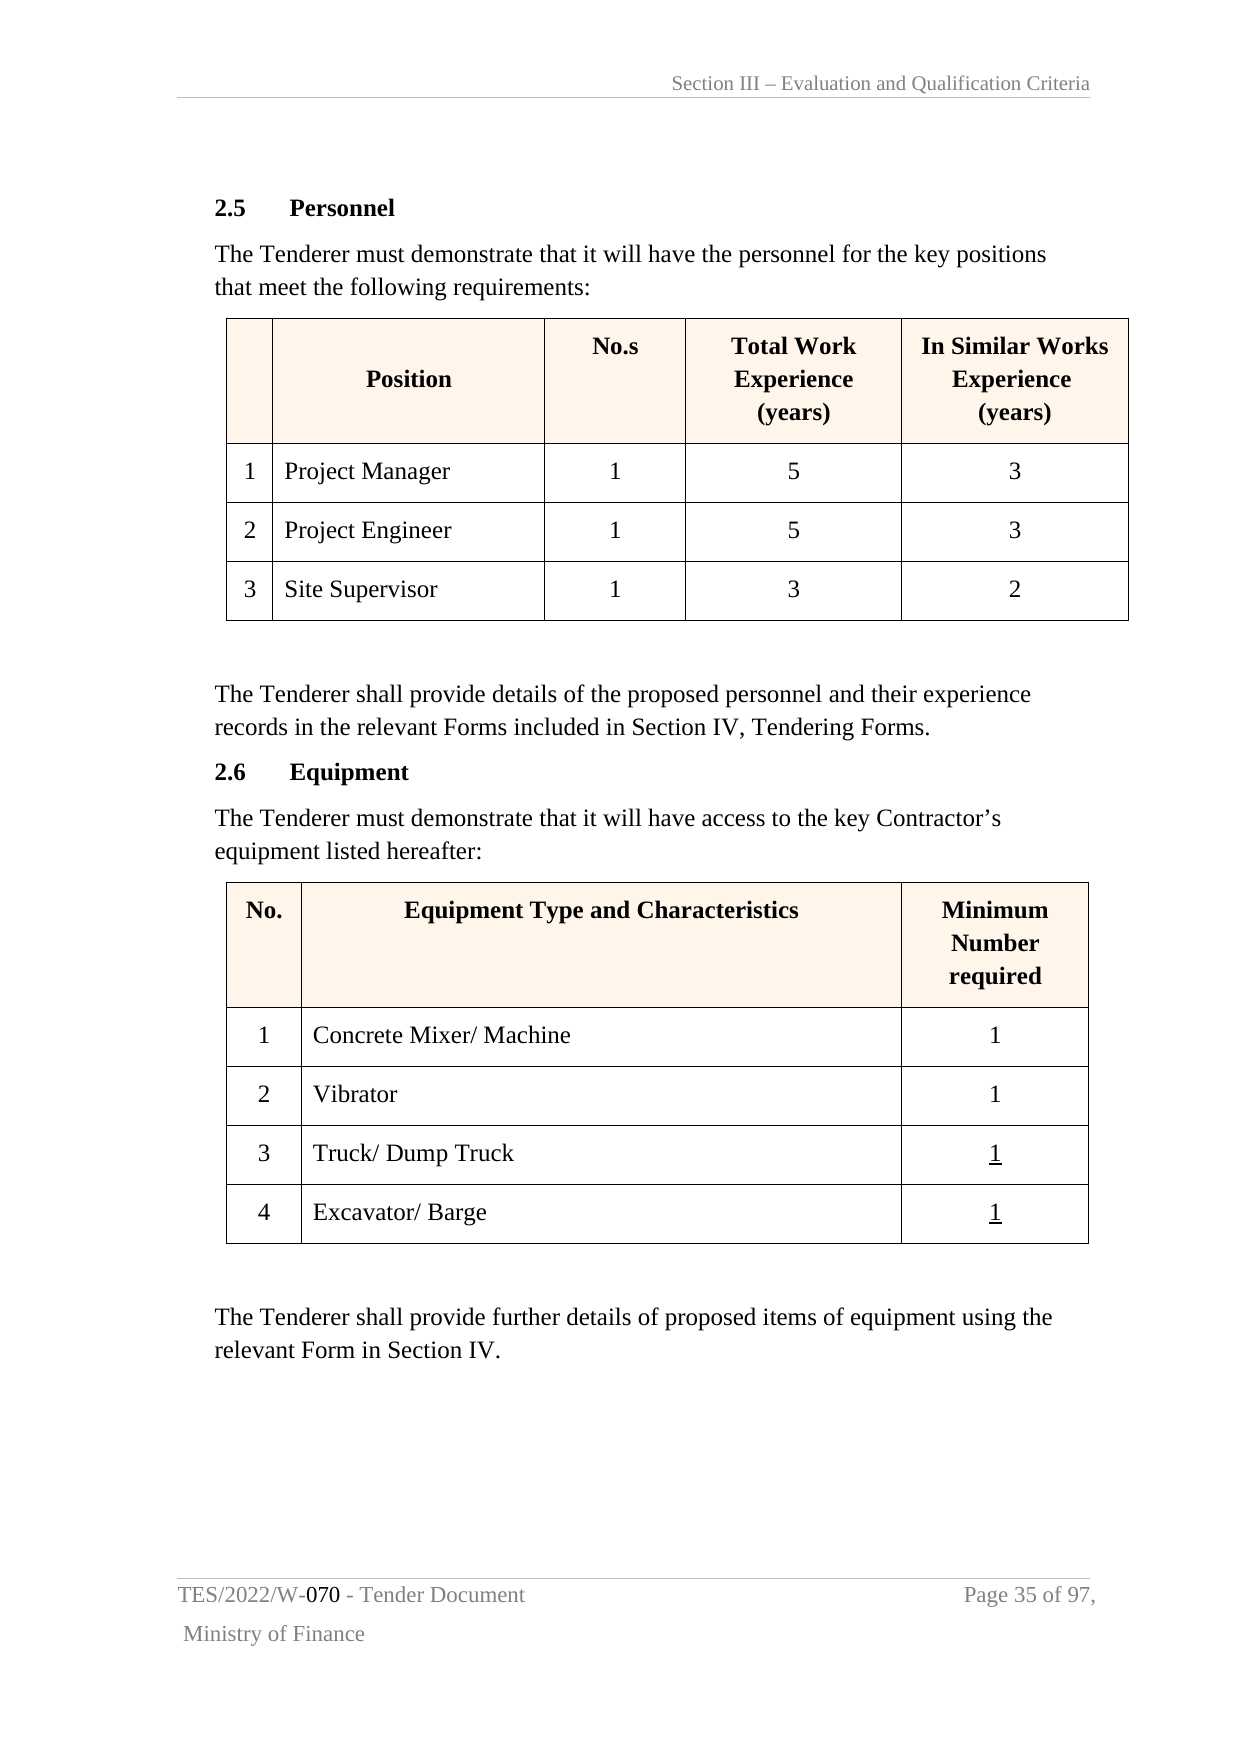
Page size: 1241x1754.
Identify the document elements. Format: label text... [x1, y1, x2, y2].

table_cell 3 [227, 1126, 301, 1184]
table_cell Site Supervisor [273, 562, 544, 620]
table_header Position [273, 319, 544, 443]
table_header Equipment Type and Characteristics [302, 883, 901, 1007]
table_cell 1 [902, 1008, 1088, 1066]
table_cell Truck/ Dump Truck [302, 1126, 901, 1184]
table_cell 5 [686, 503, 901, 561]
table_header [227, 319, 272, 443]
table_header In Similar Works Experience (years) [902, 319, 1128, 443]
table_header Minimum Number required [902, 883, 1088, 1007]
text The Tenderer shall provide details of the proposed personnel and their experience records in the relevant Forms included in Section IV, Tendering Forms. [214, 679, 1090, 741]
table_cell 3 [227, 562, 272, 620]
table_cell 2 [227, 503, 272, 561]
table_cell Project Manager [273, 444, 544, 502]
table_header No. [227, 883, 301, 1007]
text The Tenderer must demonstrate that it will have access to the key Contractor’s equipment listed hereafter: [214, 803, 1090, 865]
table_cell 1 [902, 1126, 1088, 1184]
table_header No.s [545, 319, 685, 443]
table_cell 1 [227, 1008, 301, 1066]
table_header Total Work Experience (years) [686, 319, 901, 443]
table_cell 1 [545, 503, 685, 561]
table_cell 2 [227, 1067, 301, 1125]
table_cell 3 [902, 444, 1128, 502]
text The Tenderer shall provide further details of proposed items of equipment using the relevant Form in Section IV. [214, 1302, 1090, 1364]
table_cell 2 [902, 562, 1128, 620]
table_cell 1 [227, 444, 272, 502]
table_cell Vibrator [302, 1067, 901, 1125]
table_cell 1 [545, 444, 685, 502]
table_cell 5 [686, 444, 901, 502]
text The Tenderer must demonstrate that it will have the personnel for the key positions that meet the following requirements: [214, 239, 1090, 301]
table_cell 1 [902, 1185, 1088, 1243]
table_cell Concrete Mixer/ Machine [302, 1008, 901, 1066]
table_cell 4 [227, 1185, 301, 1243]
table_cell 3 [686, 562, 901, 620]
table_cell Project Engineer [273, 503, 544, 561]
table_cell 1 [902, 1067, 1088, 1125]
subtitle 2.5 Personnel [214, 193, 1060, 222]
table_cell 3 [902, 503, 1128, 561]
subtitle 2.6 Equipment [214, 757, 1060, 786]
table_cell 1 [545, 562, 685, 620]
table_cell Excavator/ Barge [302, 1185, 901, 1243]
